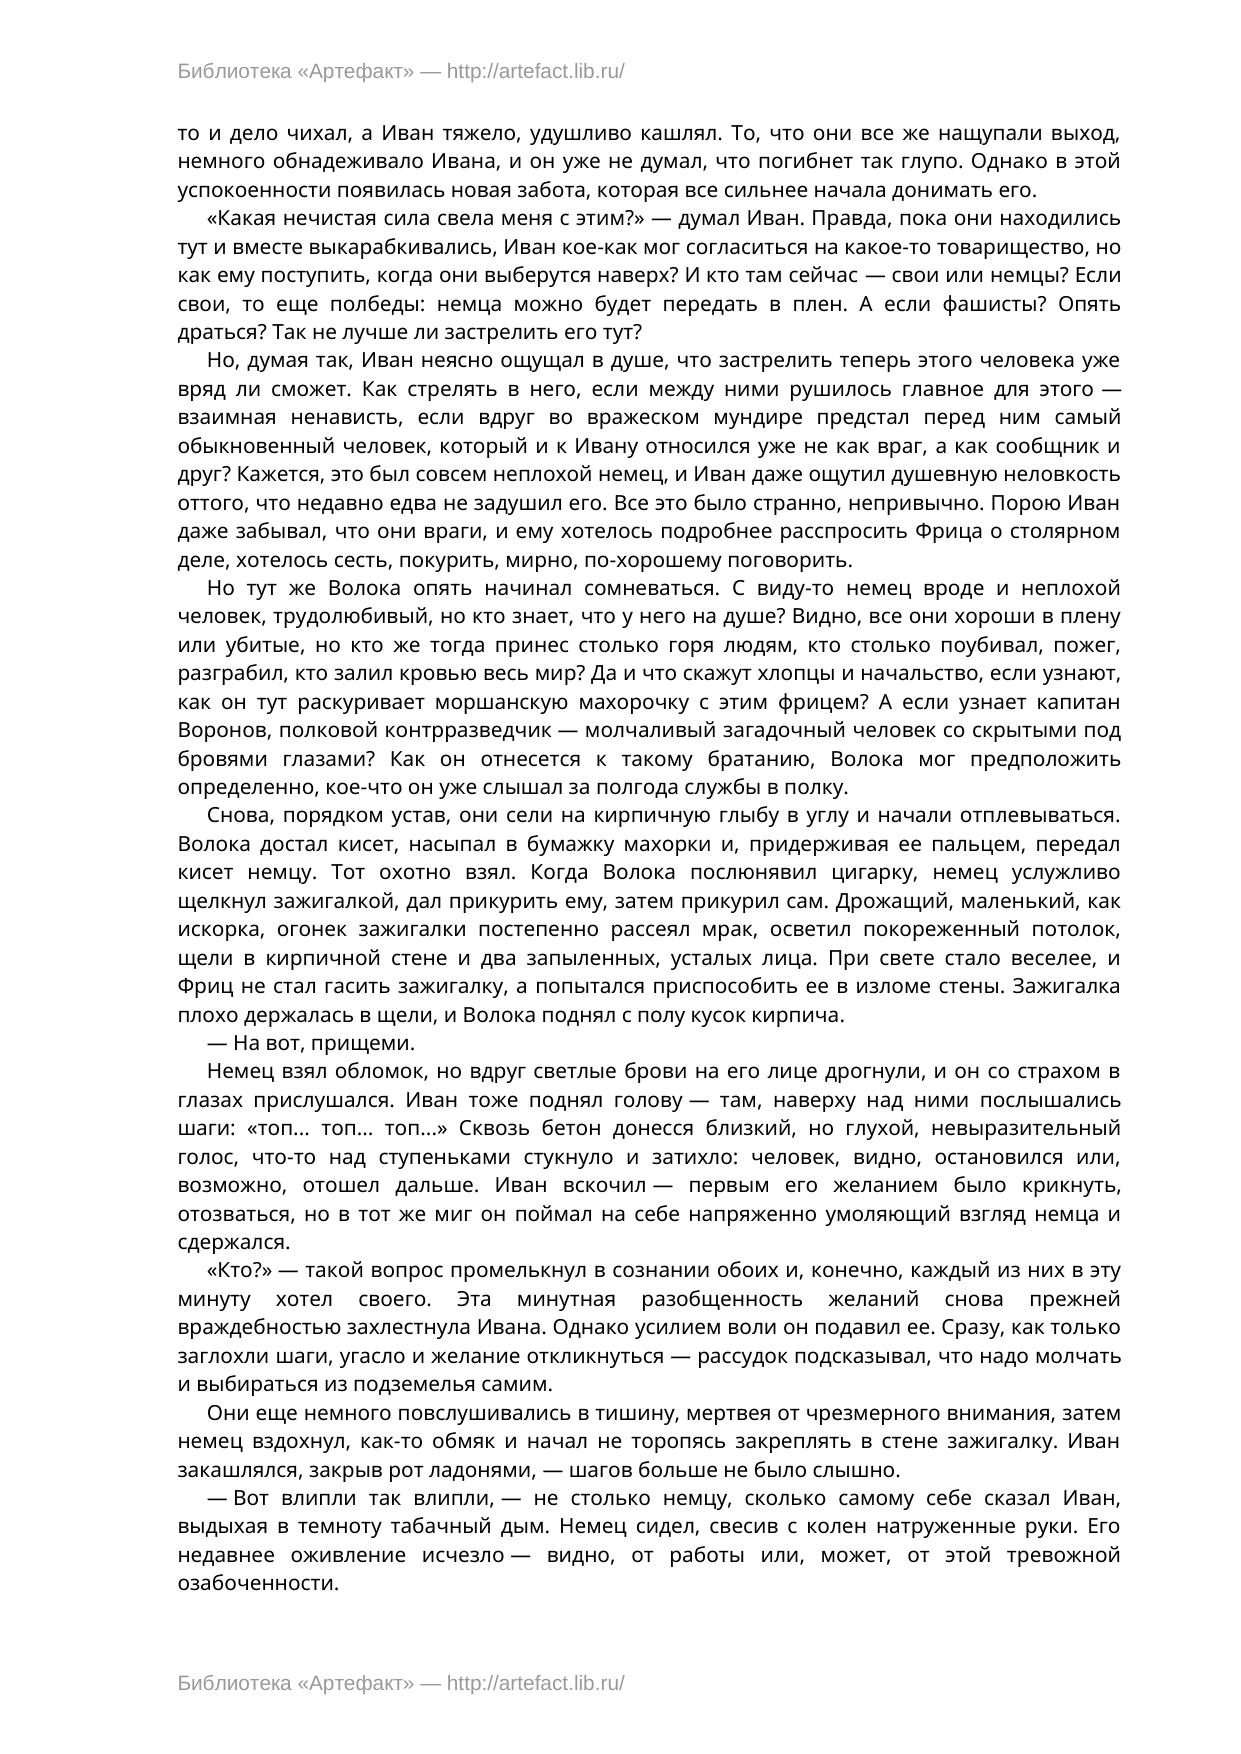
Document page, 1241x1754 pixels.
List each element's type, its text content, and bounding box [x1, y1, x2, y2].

text Они еще немного повслушивались в тишину, мертвея от чрезмерного внимания, затем немец вздохнул, как-то обмяк и начал не торопясь закреплять в стене зажигалку. Иван закашлялся, закрыв рот ладонями, — шагов больше не было слышно. [177, 1398, 1122, 1483]
text Немец взял обломок, но вдруг светлые брови на его лице дрогнули, и он со страхом в глазах прислушался. Иван тоже поднял голову — там, наверху над ними послышались шаги: «топ... топ... топ...» Сквозь бетон донесся близкий, но глухой, невыразительный голос, что-то над ступеньками стукнуло и затихло: человек, видно, остановился или, возможно, отошел дальше. Иван вскочил — первым его желанием было крикнуть, отозваться, но в тот же миг он поймал на себе напряженно умоляющий взгляд немца и сдержался. [177, 1057, 1122, 1256]
text — На вот, прищеми. [177, 1028, 1122, 1057]
text «Какая нечистая сила свела меня с этим?» — думал Иван. Правда, пока они находились тут и вместе выкарабкивались, Иван кое-как мог согласиться на какое-то товарищество, но как ему поступить, когда они выберутся наверх? И кто там сейчас — свои или немцы? Если свои, то еще полбеды: немца можно будет передать в плен. А если фашисты? Опять драться? Так не лучше ли застрелить его тут? [177, 203, 1122, 346]
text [177, 118, 1122, 203]
text Но тут же Волока опять начинал сомневаться. С виду-то немец вроде и неплохой человек, трудолюбивый, но кто знает, что у него на душе? Видно, все они хороши в плену или убитые, но кто же тогда принес столько горя людям, кто столько поубивал, пожег, разграбил, кто залил кровью весь мир? Да и что скажут хлопцы и начальство, если узнают, как он тут раскуривает моршанскую махорочку с этим фрицем? А если узнает капитан Воронов, полковой контрразведчик — молчаливый загадочный человек со скрытыми под бровями глазами? Как он отнесется к такому братанию, Волока мог предположить определенно, кое-что он уже слышал за полгода службы в полку. [177, 573, 1122, 801]
text — Вот влипли так влипли, — не столько немцу, сколько самому себе сказал Иван, выдыхая в темноту табачный дым. Немец сидел, свесив с колен натруженные руки. Его недавнее оживление исчезло — видно, от работы или, может, от этой тревожной озабоченности. [177, 1483, 1122, 1597]
text «Кто?» — такой вопрос промелькнул в сознании обоих и, конечно, каждый из них в эту минуту хотел своего. Эта минутная разобщенность желаний снова прежней враждебностью захлестнула Ивана. Однако усилием воли он подавил ее. Сразу, как только заглохли шаги, угасло и желание откликнуться — рассудок подсказывал, что надо молчать и выбираться из подземелья самим. [177, 1256, 1122, 1398]
text Но, думая так, Иван неясно ощущал в душе, что застрелить теперь этого человека уже вряд ли сможет. Как стрелять в него, если между ними рушилось главное для этого — взаимная ненависть, если вдруг во вражеском мундире предстал перед ним самый обыкновенный человек, который и к Ивану относился уже не как враг, а как сообщник и друг? Кажется, это был совсем неплохой немец, и Иван даже ощутил душевную неловкость оттого, что недавно едва не задушил его. Все это было странно, непривычно. Порою Иван даже забывал, что они враги, и ему хотелось подробнее расспросить Фрица о столярном деле, хотелось сесть, покурить, мирно, по-хорошему поговорить. [177, 346, 1122, 573]
text Снова, порядком устав, они сели на кирпичную глыбу в углу и начали отплевываться. Волока достал кисет, насыпал в бумажку махорки и, придерживая ее пальцем, передал кисет немцу. Тот охотно взял. Когда Волока послюнявил цигарку, немец услужливо щелкнул зажигалкой, дал прикурить ему, затем прикурил сам. Дрожащий, маленький, как искорка, огонек зажигалки постепенно рассеял мрак, осветил покореженный потолок, щели в кирпичной стене и два запыленных, усталых лица. При свете стало веселее, и Фриц не стал гасить зажигалку, а попытался приспособить ее в изломе стены. Зажигалка плохо держалась в щели, и Волока поднял с полу кусок кирпича. [177, 801, 1122, 1028]
